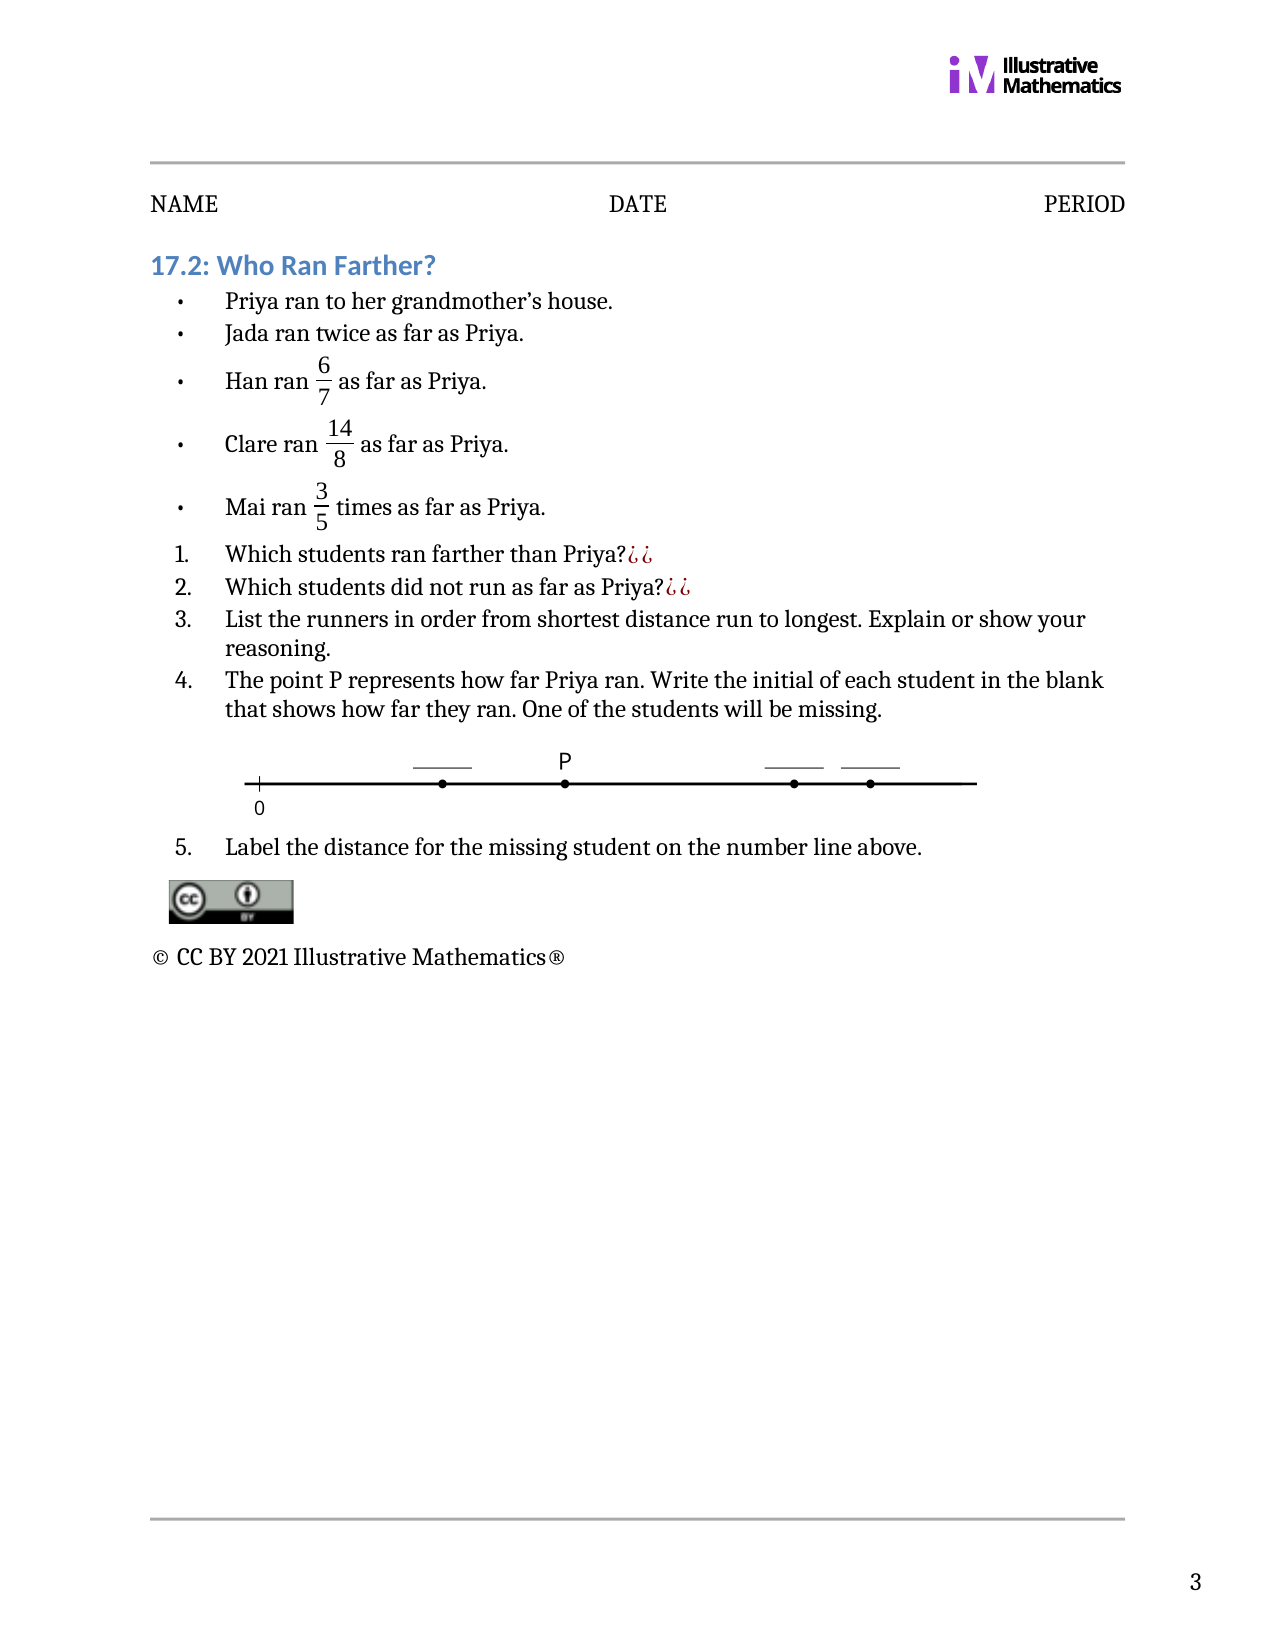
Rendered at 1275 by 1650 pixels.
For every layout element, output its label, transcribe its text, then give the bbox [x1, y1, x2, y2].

picture [243, 744, 978, 823]
list Mai ran times as far as Priya. [175, 477, 1125, 536]
subtitle 17.2: Who Ran Farther? [150, 247, 1125, 283]
text © CC BY 2021 Illustrative Mathematics® [150, 942, 1125, 971]
list Which students did not run as far as Priya? [175, 572, 1125, 601]
list Han ran as far as Priya. [175, 352, 1125, 411]
list The point P represents how far Priya ran. Write the initial of each student in the blank that shows how far they ran. One of the students will be missing. [175, 666, 1125, 724]
list Priya ran to her grandmother’s house. [175, 287, 1125, 316]
list Which students ran farther than Priya? [175, 540, 1125, 569]
list List the runners in order from shortest distance run to longest. Explain or show your reasoning. [175, 605, 1125, 662]
list Clare ran as far as Priya. [175, 414, 1125, 473]
picture [168, 880, 294, 924]
picture [949, 55, 1121, 93]
list Label the distance for the missing student on the number line above. [175, 832, 1125, 861]
list Jada ran twice as far as Priya. [175, 319, 1125, 348]
